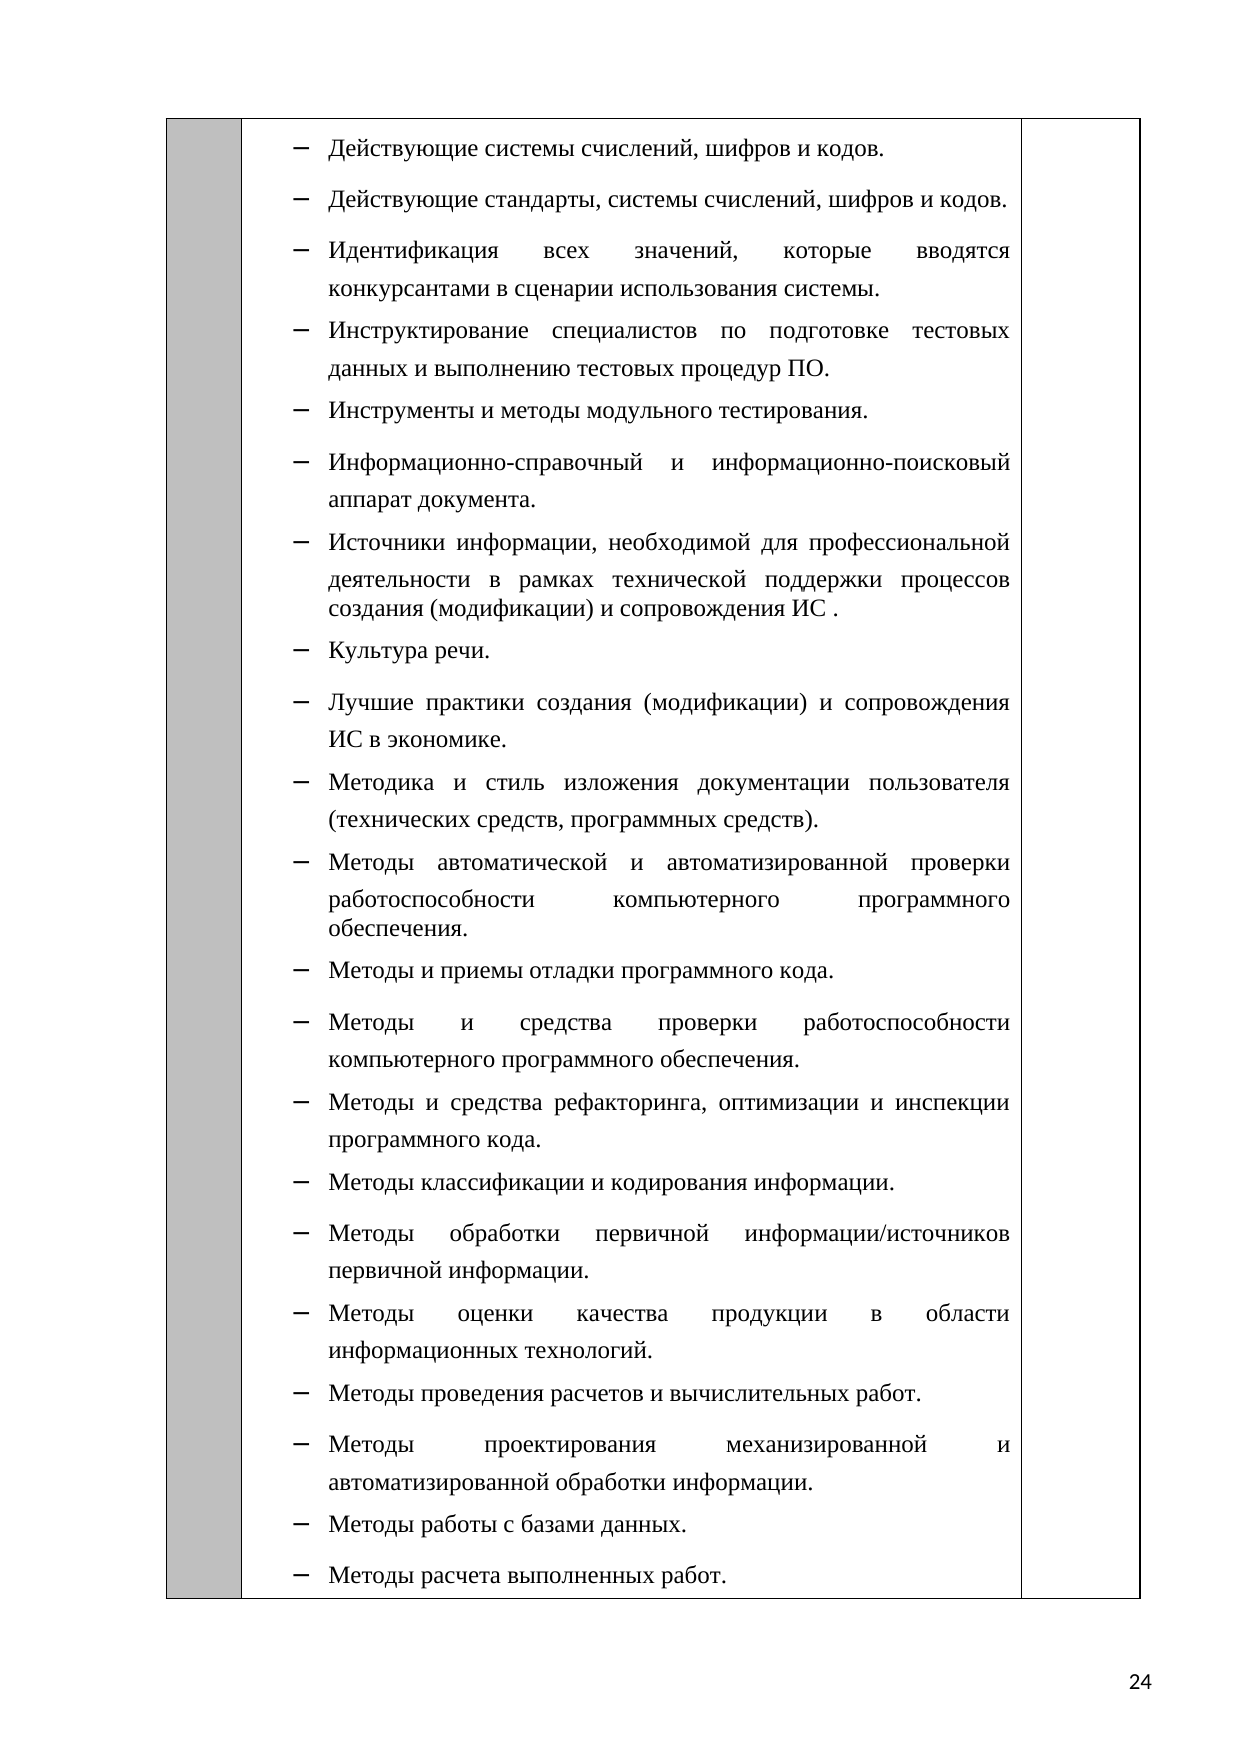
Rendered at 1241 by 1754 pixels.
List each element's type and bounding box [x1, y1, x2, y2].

table_cell [1022, 119, 1139, 1598]
table_cell [242, 119, 1021, 1598]
